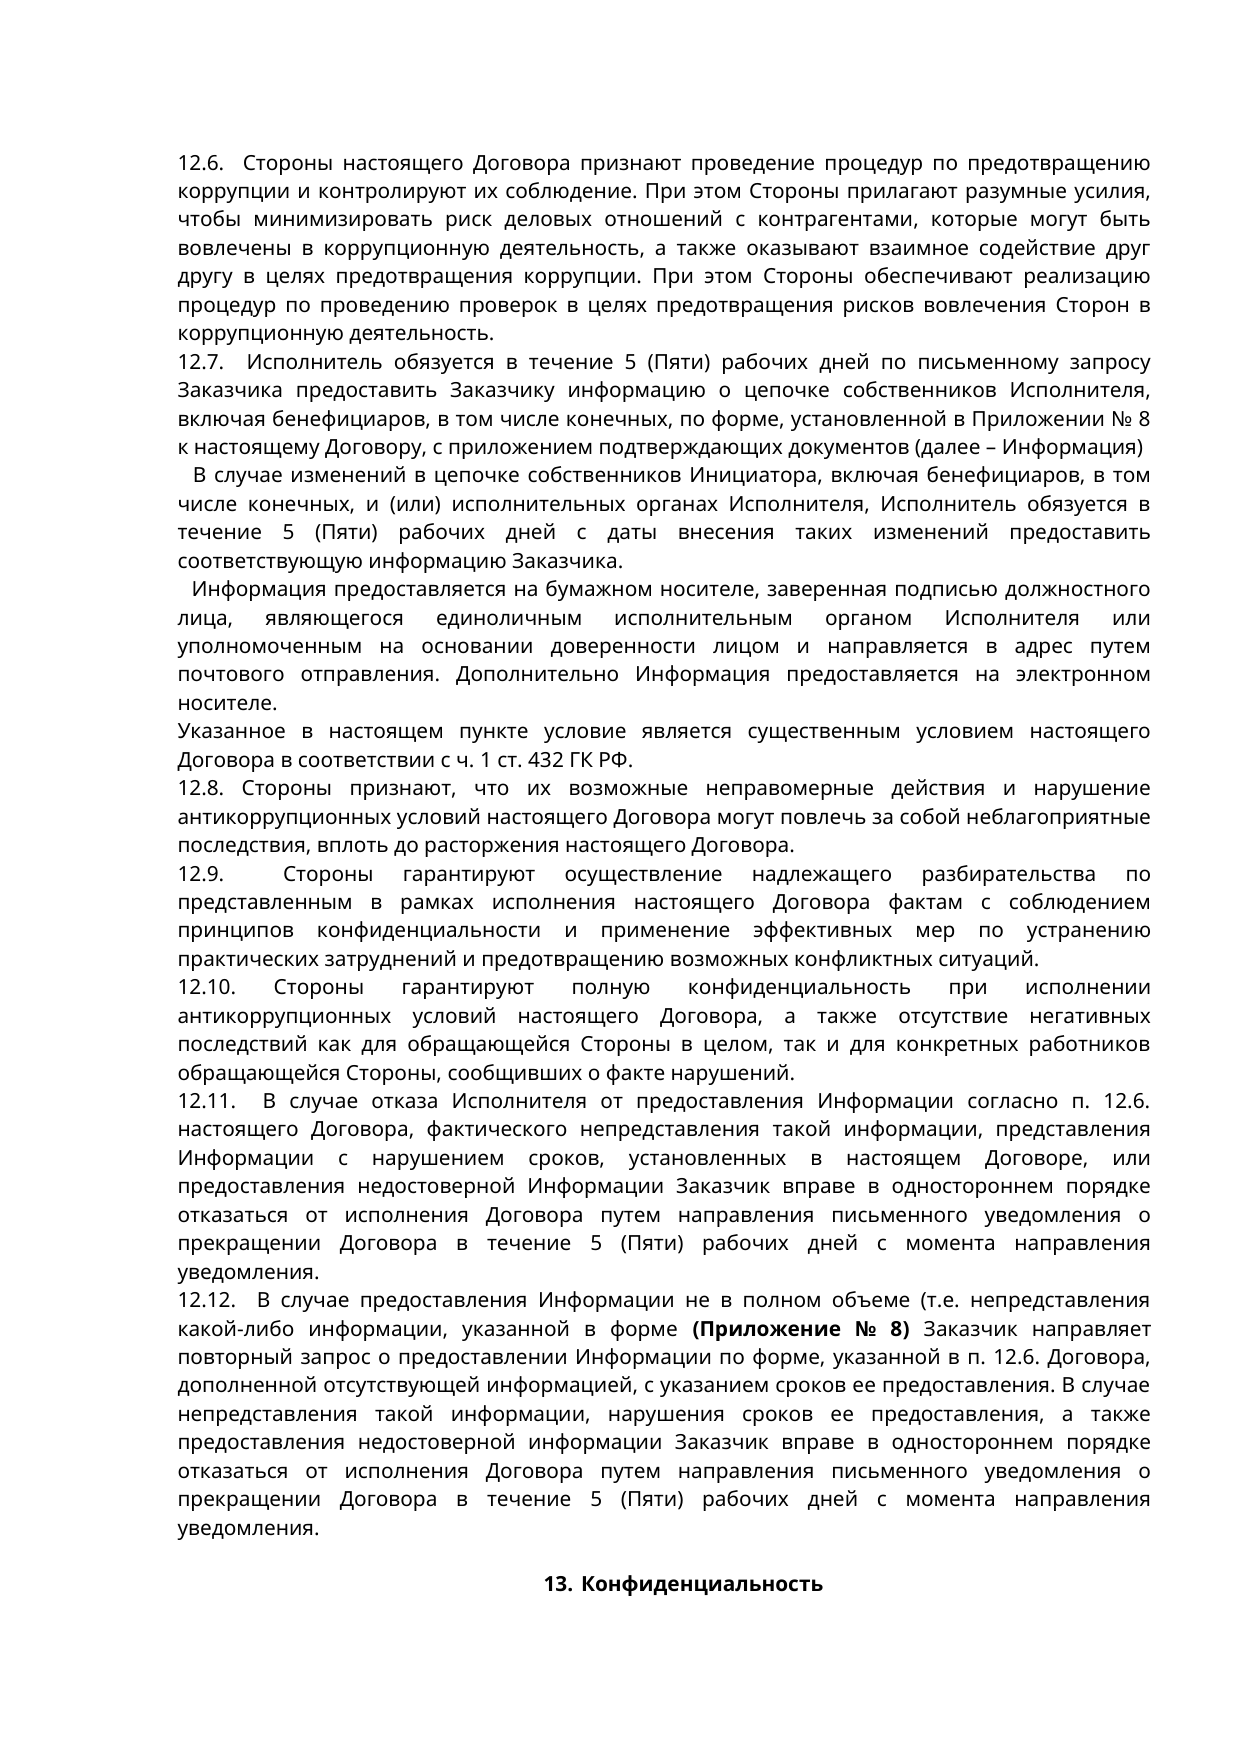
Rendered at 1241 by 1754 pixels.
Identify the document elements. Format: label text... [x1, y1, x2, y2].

list Указанное в настоящем пункте условие является существенным условием настоящего Договора в соответствии с ч. 1 ст. 432 ГК РФ. [177, 716, 1152, 773]
text 12.6. Стороны настоящего Договора признают проведение процедур по предотвращению коррупции и контролируют их соблюдение. При этом Стороны прилагают разумные усилия, чтобы минимизировать риск деловых отношений с контрагентами, которые могут быть вовлечены в коррупционную деятельность, а также оказывают взаимное содействие друг другу в целях предотвращения коррупции. При этом Стороны обеспечивают реализацию процедур по проведению проверок в целях предотвращения рисков вовлечения Сторон в коррупционную деятельность. [177, 148, 1152, 347]
list В случае изменений в цепочке собственников Инициатора, включая бенефициаров, в том числе конечных, и (или) исполнительных органах Исполнителя, Исполнитель обязуется в течение 5 (Пяти) рабочих дней с даты внесения таких изменений предоставить соответствующую информацию Заказчика. [177, 461, 1152, 574]
text 12.10. Стороны гарантируют полную конфиденциальность при исполнении антикоррупционных условий настоящего Договора, а также отсутствие негативных последствий как для обращающейся Стороны в целом, так и для конкретных работников обращающейся Стороны, сообщивших о факте нарушений. [177, 972, 1152, 1086]
text 12.11. В случае отказа Исполнителя от предоставления Информации согласно п. 12.6. настоящего Договора, фактического непредставления такой информации, представления Информации с нарушением сроков, установленных в настоящем Договоре, или предоставления недостоверной Информации Заказчик вправе в одностороннем порядке отказаться от исполнения Договора путем направления письменного уведомления о прекращении Договора в течение 5 (Пяти) рабочих дней с момента направления уведомления. [177, 1086, 1152, 1285]
text Информация предоставляется на бумажном носителе, заверенная подписью должностного лица, являющегося единоличным исполнительным органом Исполнителя или уполномоченным на основании доверенности лицом и направляется в адрес путем почтового отправления. Дополнительно Информация предоставляется на электронном носителе. [177, 574, 1152, 716]
text 12.9. Стороны гарантируют осуществление надлежащего разбирательства по представленным в рамках исполнения настоящего Договора фактам с соблюдением принципов конфиденциальности и применение эффективных мер по устранению практических затруднений и предотвращению возможных конфликтных ситуаций. [177, 859, 1152, 972]
text 12.8. Стороны признают, что их возможные неправомерные действия и нарушение антикоррупционных условий настоящего Договора могут повлечь за собой неблагоприятные последствия, вплоть до расторжения настоящего Договора. [177, 773, 1152, 859]
text 12.12. В случае предоставления Информации не в полном объеме (т.е. непредставления какой-либо информации, указанной в форме (Приложение № 8) Заказчик направляет повторный запрос о предоставлении Информации по форме, указанной в п. 12.6. Договора, дополненной отсутствующей информацией, с указанием сроков ее предоставления. В случае непредставления такой информации, нарушения сроков ее предоставления, а также предоставления недостоверной информации Заказчик вправе в одностороннем порядке отказаться от исполнения Договора путем направления письменного уведомления о прекращении Договора в течение 5 (Пяти) рабочих дней с момента направления уведомления. [177, 1285, 1152, 1541]
text 12.7. Исполнитель обязуется в течение 5 (Пяти) рабочих дней по письменному запросу Заказчика предоставить Заказчику информацию о цепочке собственников Исполнителя, включая бенефициаров, в том числе конечных, по форме, установленной в Приложении № 8 к настоящему Договору, с приложением подтверждающих документов (далее – Информация) [177, 347, 1152, 461]
subtitle Конфиденциальность [215, 1569, 1152, 1598]
